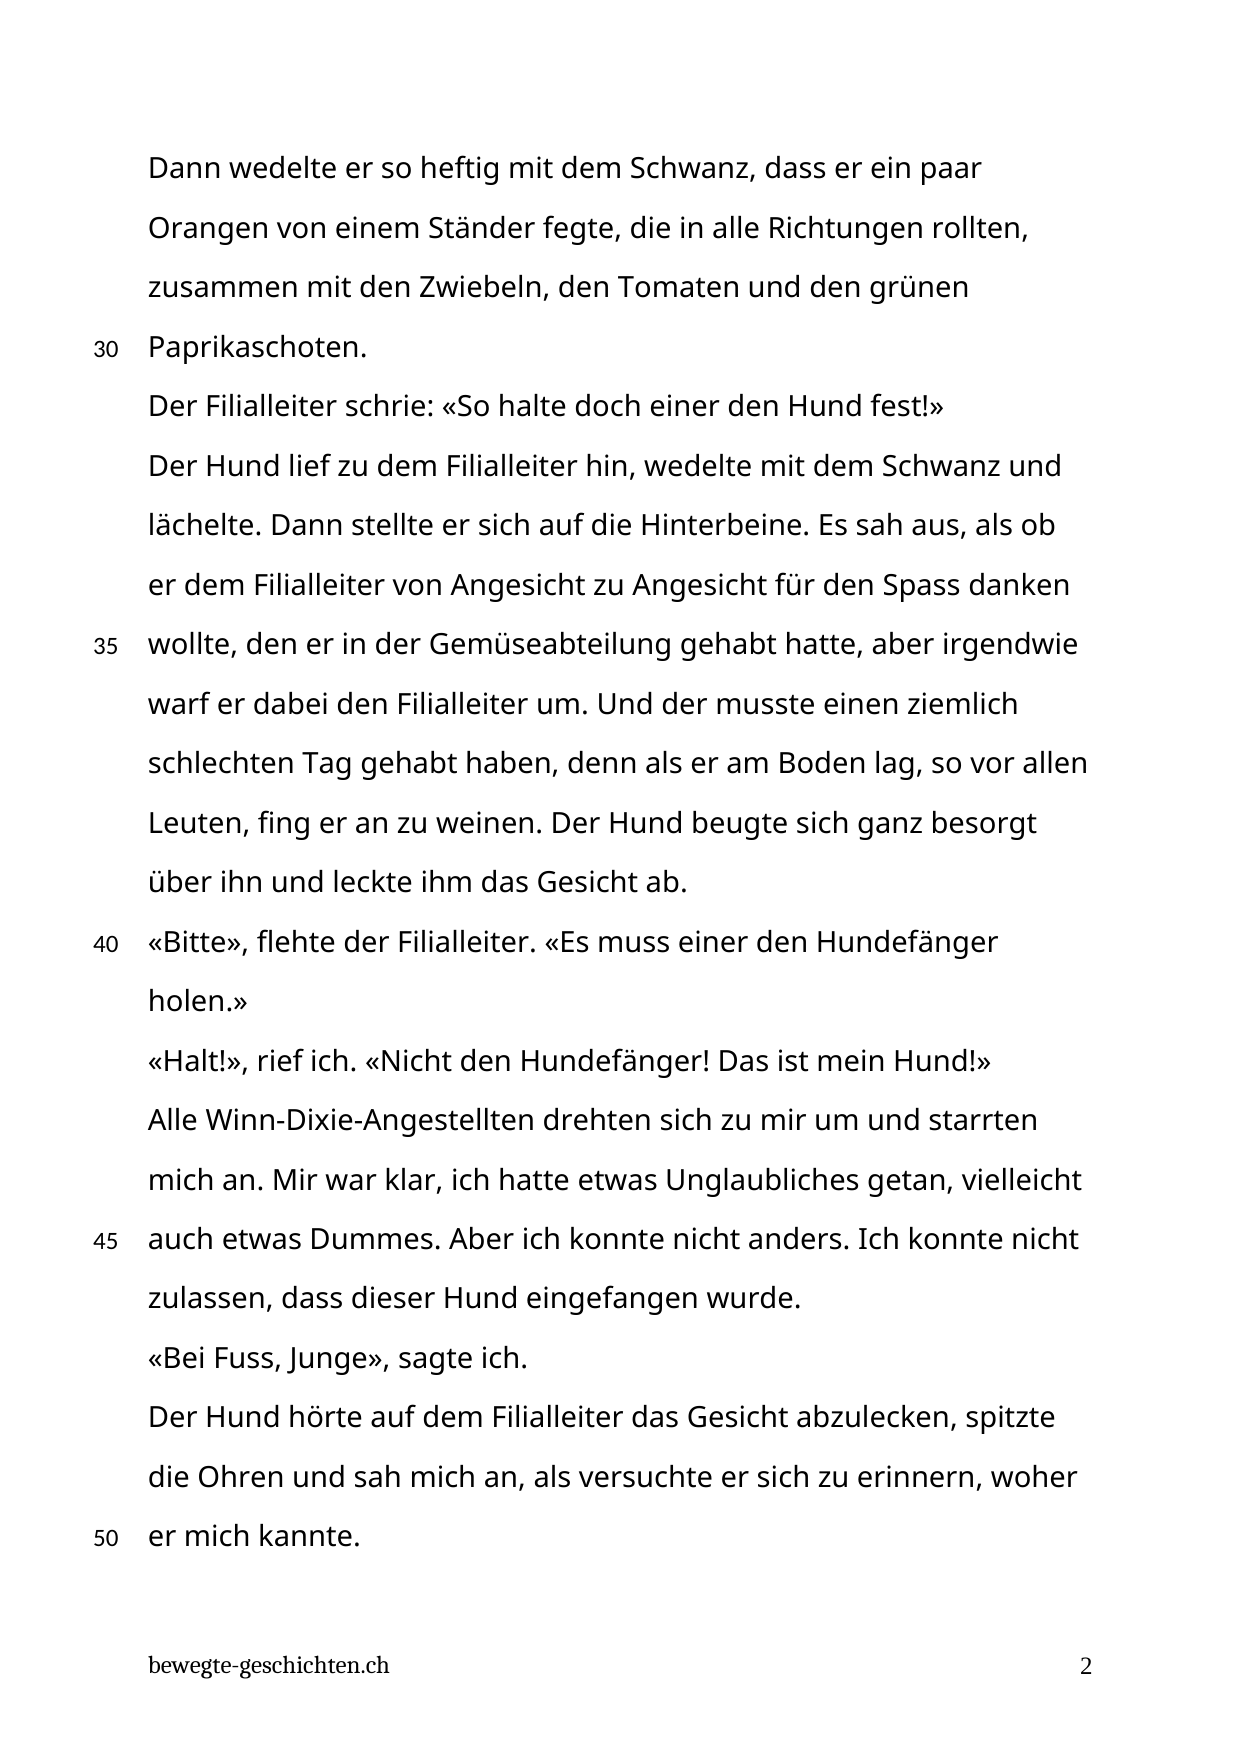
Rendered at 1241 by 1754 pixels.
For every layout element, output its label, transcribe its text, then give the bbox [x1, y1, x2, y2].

text «Halt!», rief ich. «Nicht den Hundefänger! Das ist mein Hund!» [148, 1040, 1092, 1079]
text Der Filialleiter schrie: «So halte doch einer den Hund fest!» [148, 386, 1092, 425]
text Alle Winn-Dixie-Angestellten drehten sich zu mir um und starrten mich an. Mir war klar, ich hatte etwas Unglaubliches getan, vielleicht auch etwas Dummes. Aber ich konnte nicht anders. Ich konnte nicht zulassen, dass dieser Hund eingefangen wurde. [148, 1099, 1092, 1317]
text Der Hund lief zu dem Filialleiter hin, wedelte mit dem Schwanz und lächelte. Dann stellte er sich auf die Hinterbeine. Es sah aus, als ob er dem Filialleiter von Angesicht zu Angesicht für den Spass danken wollte, den er in der Gemüseabteilung gehabt hatte, aber irgendwie warf er dabei den Filialleiter um. Und der musste einen ziemlich schlechten Tag gehabt haben, denn als er am Boden lag, so vor allen Leuten, fing er an zu weinen. Der Hund beugte sich ganz besorgt über ihn und leckte ihm das Gesicht ab. [148, 445, 1092, 901]
text «Bei Fuss, Junge», sagte ich. [148, 1337, 1092, 1377]
text «Bitte», flehte der Filialleiter. «Es muss einer den Hundefänger holen.» [148, 921, 1092, 1020]
text Dann wedelte er so heftig mit dem Schwanz, dass er ein paar Orangen von einem Ständer fegte, die in alle Richtungen rollten, zusammen mit den Zwiebeln, den Tomaten und den grünen Paprikaschoten. [148, 148, 1092, 366]
text Der Hund hörte auf dem Filialleiter das Gesicht abzulecken, spitzte die Ohren und sah mich an, als versuchte er sich zu erinnern, woher er mich kannte. [148, 1397, 1092, 1555]
